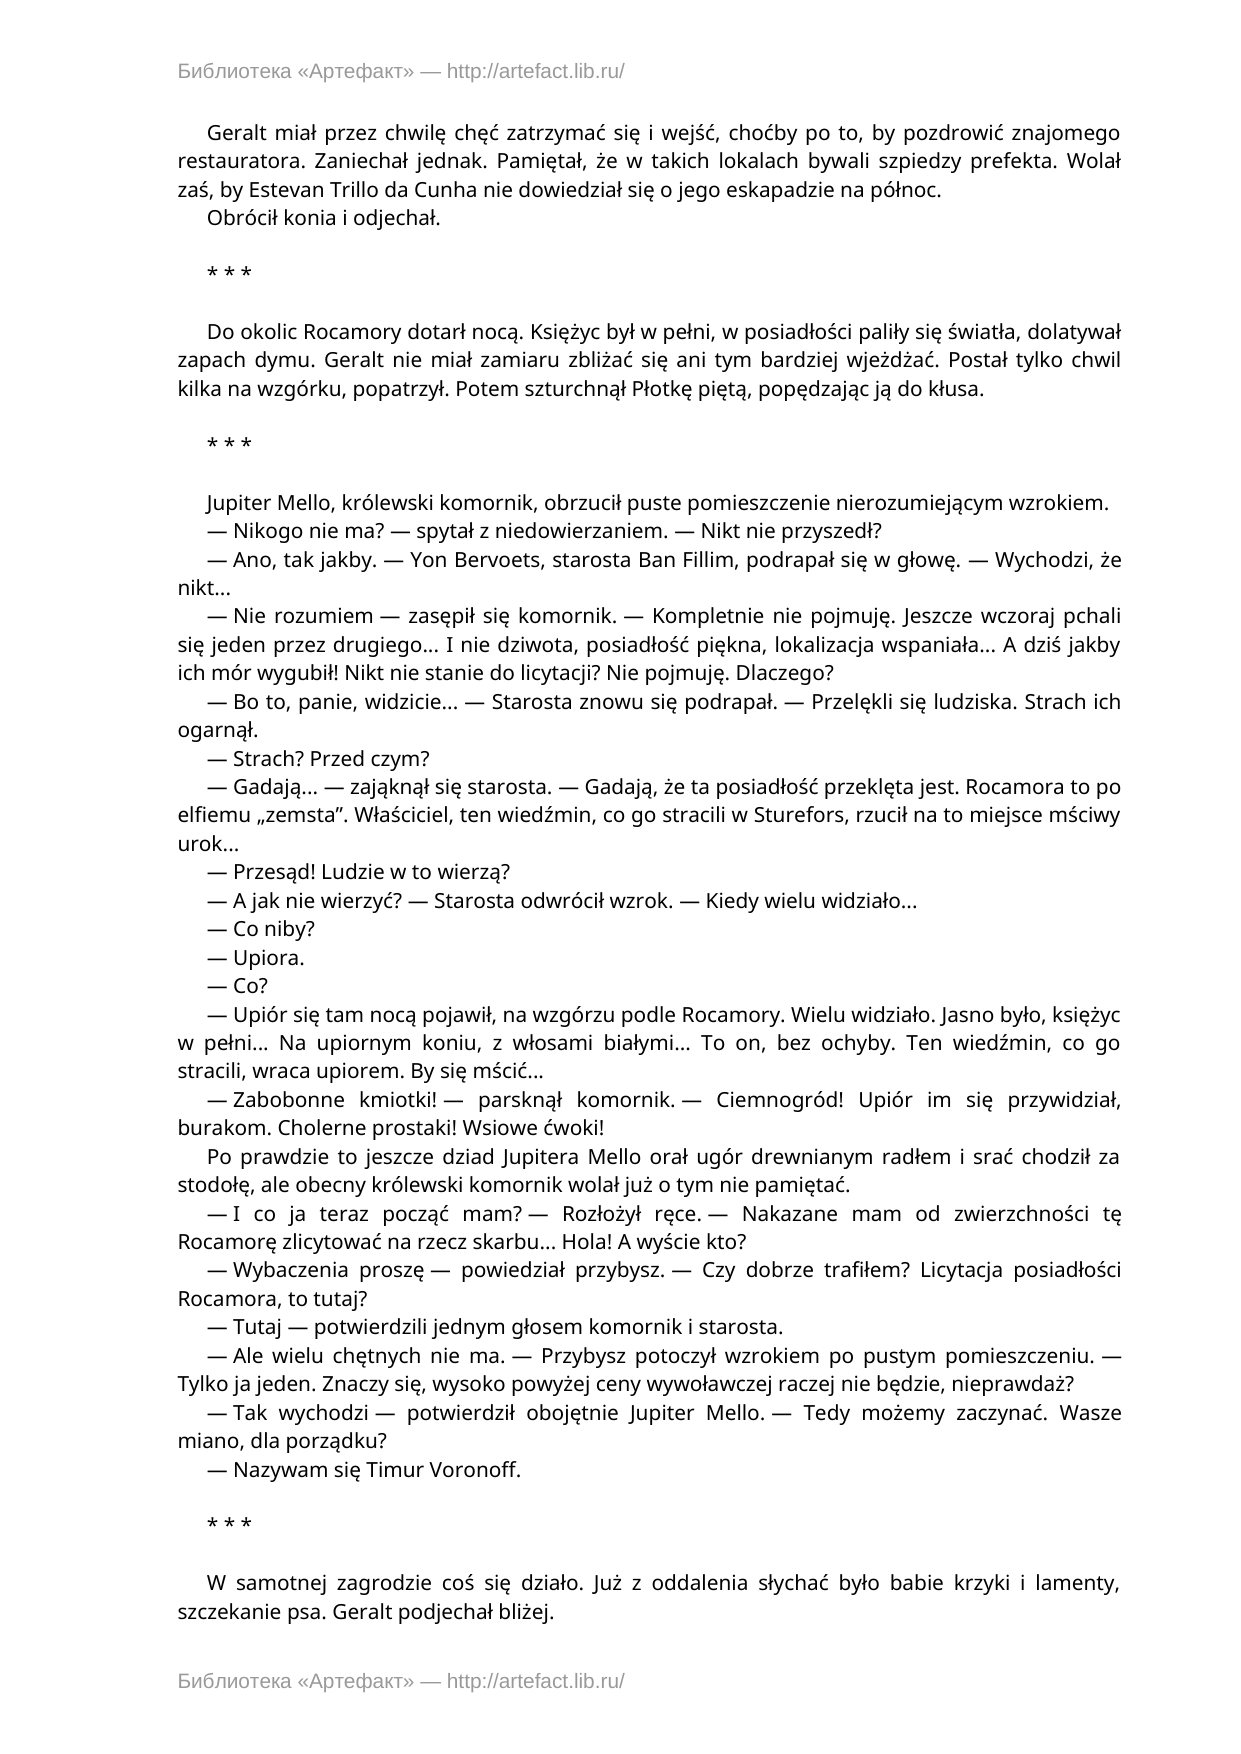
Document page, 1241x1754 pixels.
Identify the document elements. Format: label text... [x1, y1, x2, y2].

text — Bo to, panie, widzicie... — Starosta znowu się podrapał. — Przelękli się ludziska. Strach ich ogarnął. [177, 687, 1122, 744]
text — Upiora. [177, 943, 1122, 971]
text — Nazywam się Timur Voronoff. [177, 1455, 1122, 1483]
text — Tak wychodzi — potwierdził obojętnie Jupiter Mello. — Tedy możemy zaczynać. Wasze miano, dla porządku? [177, 1398, 1122, 1455]
text — Co? [177, 971, 1122, 1000]
text — Zabobonne kmiotki! — parsknął komornik. — Ciemnogród! Upiór im się przywidział, burakom. Cholerne prostaki! Wsiowe ćwoki! [177, 1085, 1122, 1142]
text Jupiter Mello, królewski komornik, obrzucił puste pomieszczenie nierozumiejącym wzrokiem. [177, 488, 1122, 516]
text * * * [177, 431, 1122, 459]
text — Strach? Przed czym? [177, 744, 1122, 772]
text — Co niby? [177, 914, 1122, 943]
text — Ano, tak jakby. — Yon Bervoets, starosta Ban Fillim, podrapał się w głowę. — Wychodzi, że nikt... [177, 545, 1122, 602]
text — I co ja teraz począć mam? — Rozłożył ręce. — Nakazane mam od zwierzchności tę Rocamorę zlicytować na rzecz skarbu... Hola! A wyście kto? [177, 1199, 1122, 1256]
text — Wybaczenia proszę — powiedział przybysz. — Czy dobrze trafiłem? Licytacja posiadłości Rocamora, to tutaj? [177, 1256, 1122, 1312]
text — Nikogo nie ma? — spytał z niedowierzaniem. — Nikt nie przyszedł? [177, 516, 1122, 545]
text — A jak nie wierzyć? — Starosta odwrócił wzrok. — Kiedy wielu widziało... [177, 886, 1122, 914]
text * * * [177, 260, 1122, 289]
text W samotnej zagrodzie coś się działo. Już z oddalenia słychać było babie krzyki i lamenty, szczekanie psa. Geralt podjechał bliżej. [177, 1568, 1122, 1625]
text — Gadają... — zająknął się starosta. — Gadają, że ta posiadłość przeklęta jest. Rocamora to po elfiemu „zemsta”. Właściciel, ten wiedźmin, co go stracili w Sturefors, rzucił na to miejsce mściwy urok... [177, 772, 1122, 857]
text — Tutaj — potwierdzili jednym głosem komornik i starosta. [177, 1312, 1122, 1341]
text Po prawdzie to jeszcze dziad Jupitera Mello orał ugór drewnianym radłem i srać chodził za stodołę, ale obecny królewski komornik wolał już o tym nie pamiętać. [177, 1142, 1122, 1199]
text — Nie rozumiem — zasępił się komornik. — Kompletnie nie pojmuję. Jeszcze wczoraj pchali się jeden przez drugiego... I nie dziwota, posiadłość piękna, lokalizacja wspaniała... A dziś jakby ich mór wygubił! Nikt nie stanie do licytacji? Nie pojmuję. Dlaczego? [177, 602, 1122, 687]
text — Przesąd! Ludzie w to wierzą? [177, 857, 1122, 886]
text Geralt miał przez chwilę chęć zatrzymać się i wejść, choćby po to, by pozdrowić znajomego restauratora. Zaniechał jednak. Pamiętał, że w takich lokalach bywali szpiedzy prefekta. Wolał zaś, by Estevan Trillo da Cunha nie dowiedział się o jego eskapadzie na północ. [177, 118, 1122, 203]
text Obrócił konia i odjechał. [177, 203, 1122, 232]
text — Ale wielu chętnych nie ma. — Przybysz potoczył wzrokiem po pustym pomieszczeniu. — Tylko ja jeden. Znaczy się, wysoko powyżej ceny wywoławczej raczej nie będzie, nieprawdaż? [177, 1341, 1122, 1398]
text — Upiór się tam nocą pojawił, na wzgórzu podle Rocamory. Wielu widziało. Jasno było, księżyc w pełni... Na upiornym koniu, z włosami białymi... To on, bez ochyby. Ten wiedźmin, co go stracili, wraca upiorem. By się mścić... [177, 1000, 1122, 1085]
text * * * [177, 1512, 1122, 1540]
text Do okolic Rocamory dotarł nocą. Księżyc był w pełni, w posiadłości paliły się światła, dolatywał zapach dymu. Geralt nie miał zamiaru zbliżać się ani tym bardziej wjeżdżać. Postał tylko chwil kilka na wzgórku, popatrzył. Potem szturchnął Płotkę piętą, popędzając ją do kłusa. [177, 317, 1122, 402]
